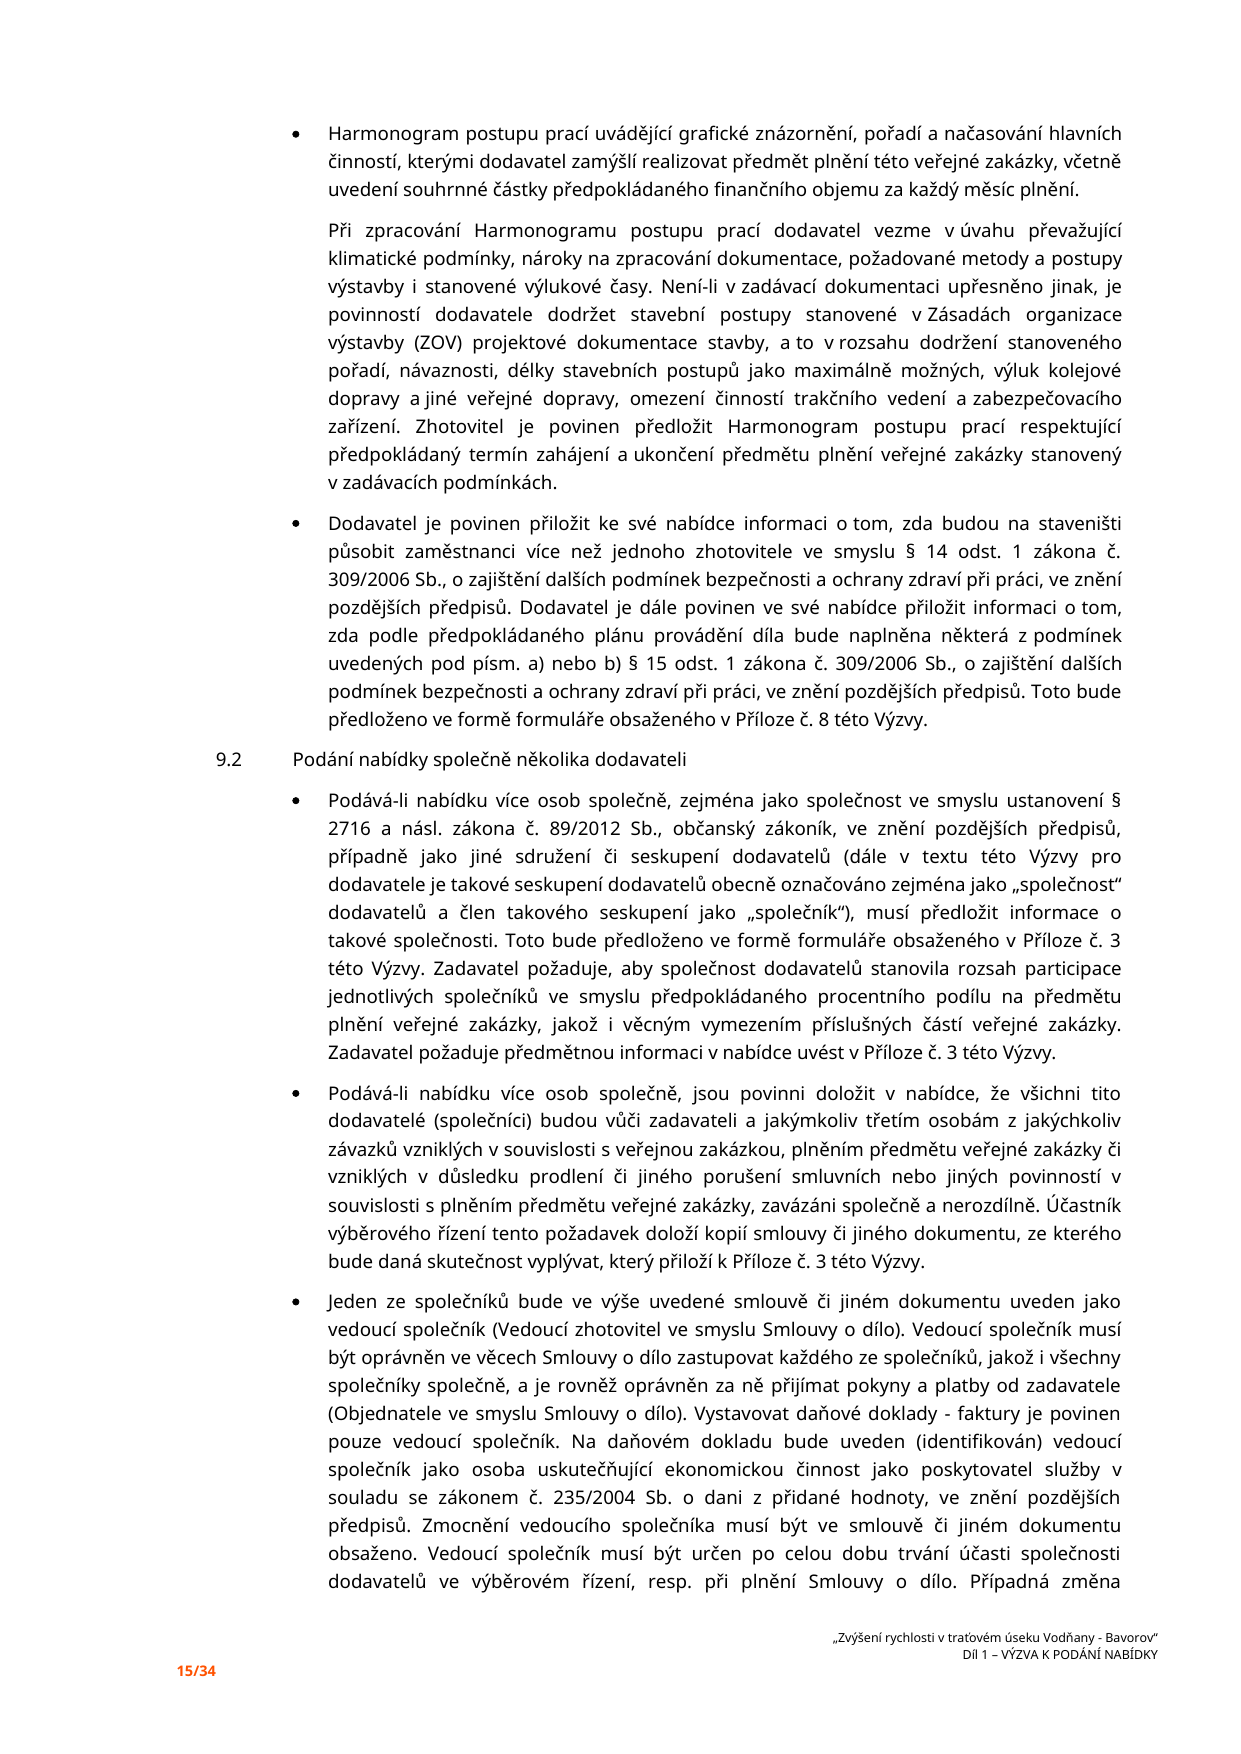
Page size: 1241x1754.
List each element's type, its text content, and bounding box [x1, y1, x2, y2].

text Při zpracování Harmonogramu postupu prací dodavatel vezme v úvahu převažující klimatické podmínky, nároky na zpracování dokumentace, požadované metody a postupy výstavby i stanovené výlukové časy. Není-li v zadávací dokumentaci upřesněno jinak, je povinností dodavatele dodržet stavební postupy stanovené v Zásadách organizace výstavby (ZOV) projektové dokumentace stavby, a to v rozsahu dodržení stanoveného pořadí, návaznosti, délky stavebních postupů jako maximálně možných, výluk kolejové dopravy a jiné veřejné dopravy, omezení činností trakčního vedení a zabezpečovacího zařízení. Zhotovitel je povinen předložit Harmonogram postupu prací respektující předpokládaný termín zahájení a ukončení předmětu plnění veřejné zakázky stanovený v zadávacích podmínkách. [328, 217, 1122, 495]
text Dodavatel je povinen přiložit ke své nabídce informaci o tom, zda budou na staveništi působit zaměstnanci více než jednoho zhotovitele ve smyslu § 14 odst. 1 zákona č. 309/2006 Sb., o zajištění dalších podmínek bezpečnosti a ochrany zdraví při práci, ve znění pozdějších předpisů. Dodavatel je dále povinen ve své nabídce přiložit informaci o tom, zda podle předpokládaného plánu provádění díla bude naplněna některá z podmínek uvedených pod písm. a) nebo b) § 15 odst. 1 zákona č. 309/2006 Sb., o zajištění dalších podmínek bezpečnosti a ochrany zdraví při práci, ve znění pozdějších předpisů. Toto bude předloženo ve formě formuláře obsaženého v Příloze č. 8 této Výzvy. [292, 510, 1122, 732]
text Harmonogram postupu prací uvádějící grafické znázornění, pořadí a načasování hlavních činností, kterými dodavatel zamýšlí realizovat předmět plnění této veřejné zakázky, včetně uvedení souhrnné částky předpokládaného finančního objemu za každý měsíc plnění. [292, 121, 1122, 202]
text Podání nabídky společně několika dodavateli [216, 747, 1122, 772]
text Podává-li nabídku více osob společně, jsou povinni doložit v nabídce, že všichni tito dodavatelé (společníci) budou vůči zadavateli a jakýmkoliv třetím osobám z jakýchkoliv závazků vzniklých v souvislosti s veřejnou zakázkou, plněním předmětu veřejné zakázky či vzniklých v důsledku prodlení či jiného porušení smluvních nebo jiných povinností v souvislosti s plněním předmětu veřejné zakázky, zavázáni společně a nerozdílně. Účastník výběrového řízení tento požadavek doloží kopií smlouvy či jiného dokumentu, ze kterého bude daná skutečnost vyplývat, který přiloží k Příloze č. 3 této Výzvy. [292, 1080, 1122, 1273]
text Podává-li nabídku více osob společně, zejména jako společnost ve smyslu ustanovení § 2716 a násl. zákona č. 89/2012 Sb., občanský zákoník, ve znění pozdějších předpisů, případně jako jiné sdružení či seskupení dodavatelů (dále v textu této Výzvy pro dodavatele je takové seskupení dodavatelů obecně označováno zejména jako „společnost“ dodavatelů a člen takového seskupení jako „společník“), musí předložit informace o takové společnosti. Toto bude předloženo ve formě formuláře obsaženého v Příloze č. 3 této Výzvy. Zadavatel požaduje, aby společnost dodavatelů stanovila rozsah participace jednotlivých společníků ve smyslu předpokládaného procentního podílu na předmětu plnění veřejné zakázky, jakož i věcným vymezením příslušných částí veřejné zakázky. Zadavatel požaduje předmětnou informaci v nabídce uvést v Příloze č. 3 této Výzvy. [292, 787, 1122, 1065]
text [292, 1288, 1122, 1594]
